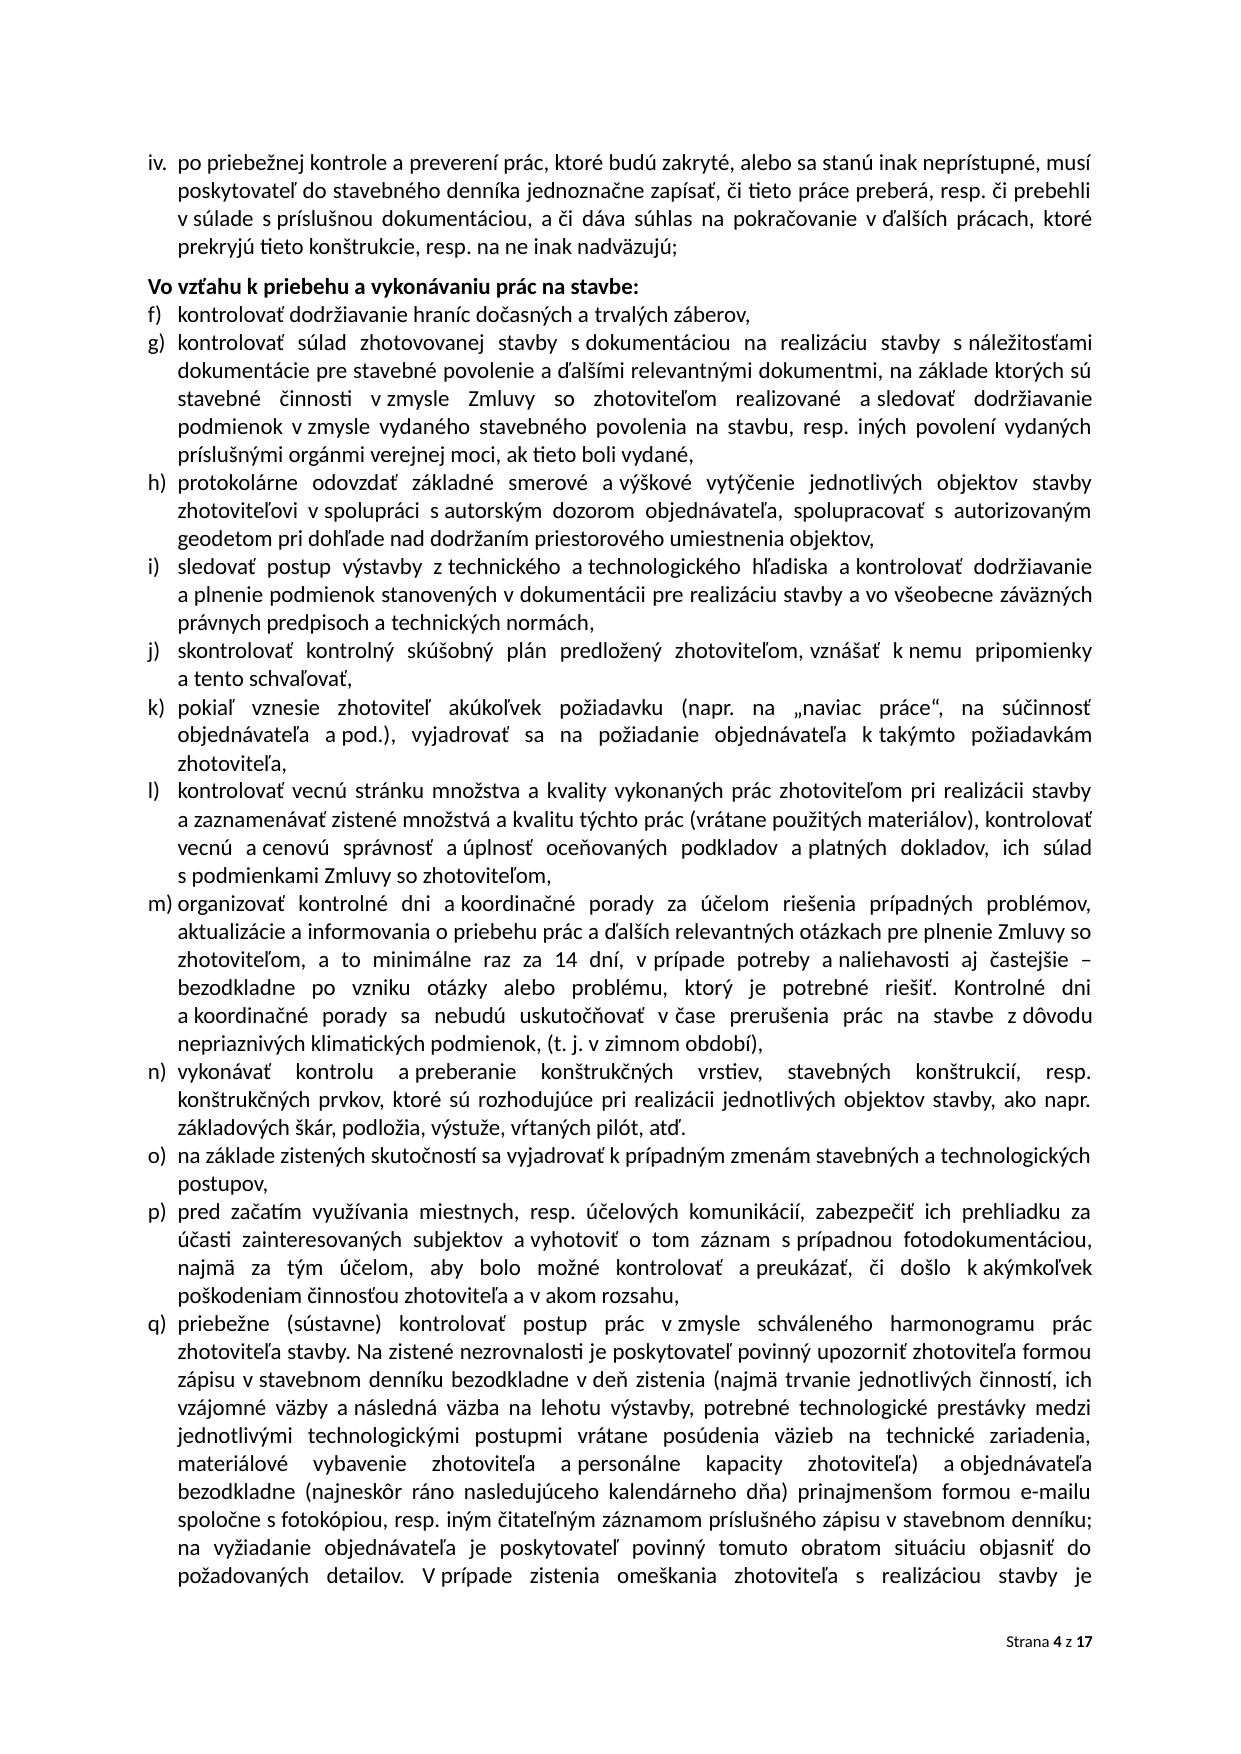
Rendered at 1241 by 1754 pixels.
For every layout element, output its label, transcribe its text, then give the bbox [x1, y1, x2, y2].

list po priebežnej kontrole a preverení prác, ktoré budú zakryté, alebo sa stanú inak neprístupné, musí poskytovateľ do stavebného denníka jednoznačne zapísať, či tieto práce preberá, resp. či prebehli v súlade s príslušnou dokumentáciou, a či dáva súhlas na pokračovanie v ďalších prácach, ktoré prekryjú tieto konštrukcie, resp. na ne inak nadväzujú; [148, 148, 1092, 260]
list na základe zistených skutočností sa vyjadrovať k prípadným zmenám stavebných a technologických postupov, [148, 1141, 1092, 1197]
list pred začatím využívania miestnych, resp. účelových komunikácií, zabezpečiť ich prehliadku za účasti zainteresovaných subjektov a vyhotoviť o tom záznam s prípadnou fotodokumentáciou, najmä za tým účelom, aby bolo možné kontrolovať a preukázať, či došlo k akýmkoľvek poškodeniam činnosťou zhotoviteľa a v akom rozsahu, [148, 1197, 1092, 1309]
list kontrolovať dodržiavanie hraníc dočasných a trvalých záberov, [148, 300, 1092, 328]
list pokiaľ vznesie zhotoviteľ akúkoľvek požiadavku (napr. na „naviac práce“, na súčinnosť objednávateľa a pod.), vyjadrovať sa na požiadanie objednávateľa k takýmto požiadavkám zhotoviteľa, [148, 693, 1092, 777]
list vykonávať kontrolu a preberanie konštrukčných vrstiev, stavebných konštrukcií, resp. konštrukčných prvkov, ktoré sú rozhodujúce pri realizácii jednotlivých objektov stavby, ako napr. základových škár, podložia, výstuže, vŕtaných pilót, atď. [148, 1057, 1092, 1141]
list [148, 1309, 1092, 1589]
text Vo vzťahu k priebehu a vykonávaniu prác na stavbe: [148, 272, 1092, 300]
list kontrolovať vecnú stránku množstva a kvality vykonaných prác zhotoviteľom pri realizácii stavby a zaznamenávať zistené množstvá a kvalitu týchto prác (vrátane použitých materiálov), kontrolovať vecnú a cenovú správnosť a úplnosť oceňovaných podkladov a platných dokladov, ich súlad s podmienkami Zmluvy so zhotoviteľom, [148, 777, 1092, 889]
list sledovať postup výstavby z technického a technologického hľadiska a kontrolovať dodržiavanie a plnenie podmienok stanovených v dokumentácii pre realizáciu stavby a vo všeobecne záväzných právnych predpisoch a technických normách, [148, 552, 1092, 637]
list organizovať kontrolné dni a koordinačné porady za účelom riešenia prípadných problémov, aktualizácie a informovania o priebehu prác a ďalších relevantných otázkach pre plnenie Zmluvy so zhotoviteľom, a to minimálne raz za 14 dní, v prípade potreby a naliehavosti aj častejšie – bezodkladne po vzniku otázky alebo problému, ktorý je potrebné riešiť. Kontrolné dni a koordinačné porady sa nebudú uskutočňovať v čase prerušenia prác na stavbe z dôvodu nepriaznivých klimatických podmienok, (t. j. v zimnom období), [148, 889, 1092, 1057]
list protokolárne odovzdať základné smerové a výškové vytýčenie jednotlivých objektov stavby zhotoviteľovi v spolupráci s autorským dozorom objednávateľa, spolupracovať s autorizovaným geodetom pri dohľade nad dodržaním priestorového umiestnenia objektov, [148, 468, 1092, 552]
list kontrolovať súlad zhotovovanej stavby s dokumentáciou na realizáciu stavby s náležitosťami dokumentácie pre stavebné povolenie a ďalšími relevantnými dokumentmi, na základe ktorých sú stavebné činnosti v zmysle Zmluvy so zhotoviteľom realizované a sledovať dodržiavanie podmienok v zmysle vydaného stavebného povolenia na stavbu, resp. iných povolení vydaných príslušnými orgánmi verejnej moci, ak tieto boli vydané, [148, 328, 1092, 468]
list skontrolovať kontrolný skúšobný plán predložený zhotoviteľom, vznášať k nemu pripomienky a tento schvaľovať, [148, 637, 1092, 693]
